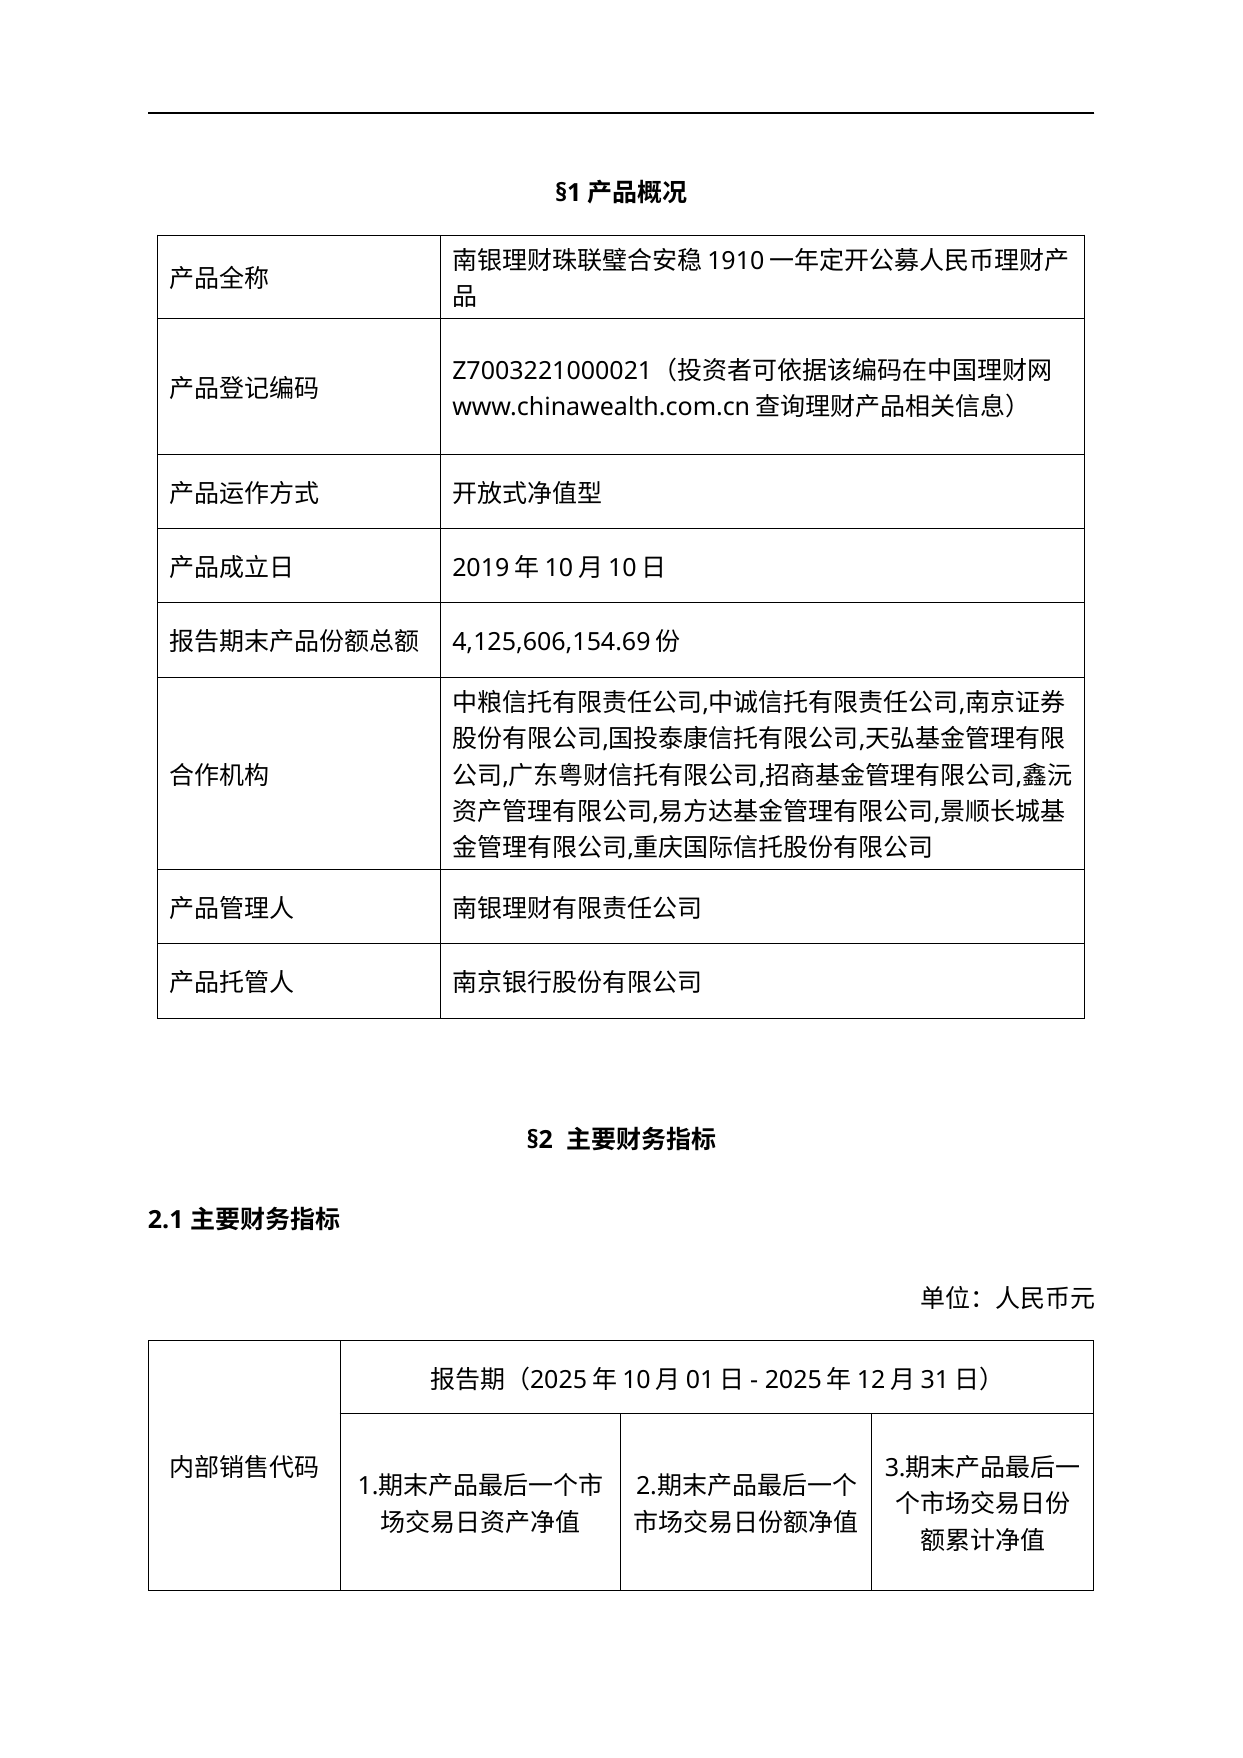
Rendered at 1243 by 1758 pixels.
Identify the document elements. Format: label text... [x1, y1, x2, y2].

table_cell 南银理财有限责任公司 [441, 870, 1084, 943]
table_header 内部销售代码 [149, 1341, 340, 1590]
table_cell 2.期末产品最后一个市场交易日份额净值 [621, 1414, 871, 1590]
text §2 主要财务指标 [148, 1120, 1094, 1156]
text 2.1 主要财务指标 [148, 1199, 1094, 1235]
text 单位：人民币元 [148, 1278, 1094, 1315]
table_cell 产品成立日 [158, 529, 440, 602]
table_cell 中粮信托有限责任公司,中诚信托有限责任公司,南京证券股份有限公司,国投泰康信托有限公司,天弘基金管理有限公司,广东粤财信托有限公司,招商基金管理有限公司,鑫沅资产管理有限公司,易方达基金管理有限公司,景顺长城基金管理有限公司,重庆国际信托股份有限公司 [441, 678, 1084, 869]
table_cell 1.期末产品最后一个市场交易日资产净值 [341, 1414, 620, 1590]
table_cell 4,125,606,154.69份 [441, 603, 1084, 677]
table_cell 产品托管人 [158, 944, 440, 1018]
text §1 产品概况 [148, 173, 1094, 209]
table_cell 产品运作方式 [158, 455, 440, 528]
table_cell 报告期末产品份额总额 [158, 603, 440, 677]
table_header 南银理财珠联璧合安稳1910一年定开公募人民币理财产品 [441, 236, 1084, 318]
table_cell 3.期末产品最后一个市场交易日份额累计净值 [872, 1414, 1093, 1590]
table_header 报告期（2025年10月01日 - 2025年12月31日） [341, 1341, 1093, 1413]
table_cell 开放式净值型 [441, 455, 1084, 528]
table_header 产品全称 [158, 236, 440, 318]
table_cell 2019年10月10日 [441, 529, 1084, 602]
table_cell 产品登记编码 [158, 319, 440, 453]
table_cell Z7003221000021（投资者可依据该编码在中国理财网www.chinawealth.com.cn查询理财产品相关信息） [441, 319, 1084, 453]
table_cell 合作机构 [158, 678, 440, 869]
table_cell 产品管理人 [158, 870, 440, 943]
table_cell 南京银行股份有限公司 [441, 944, 1084, 1018]
